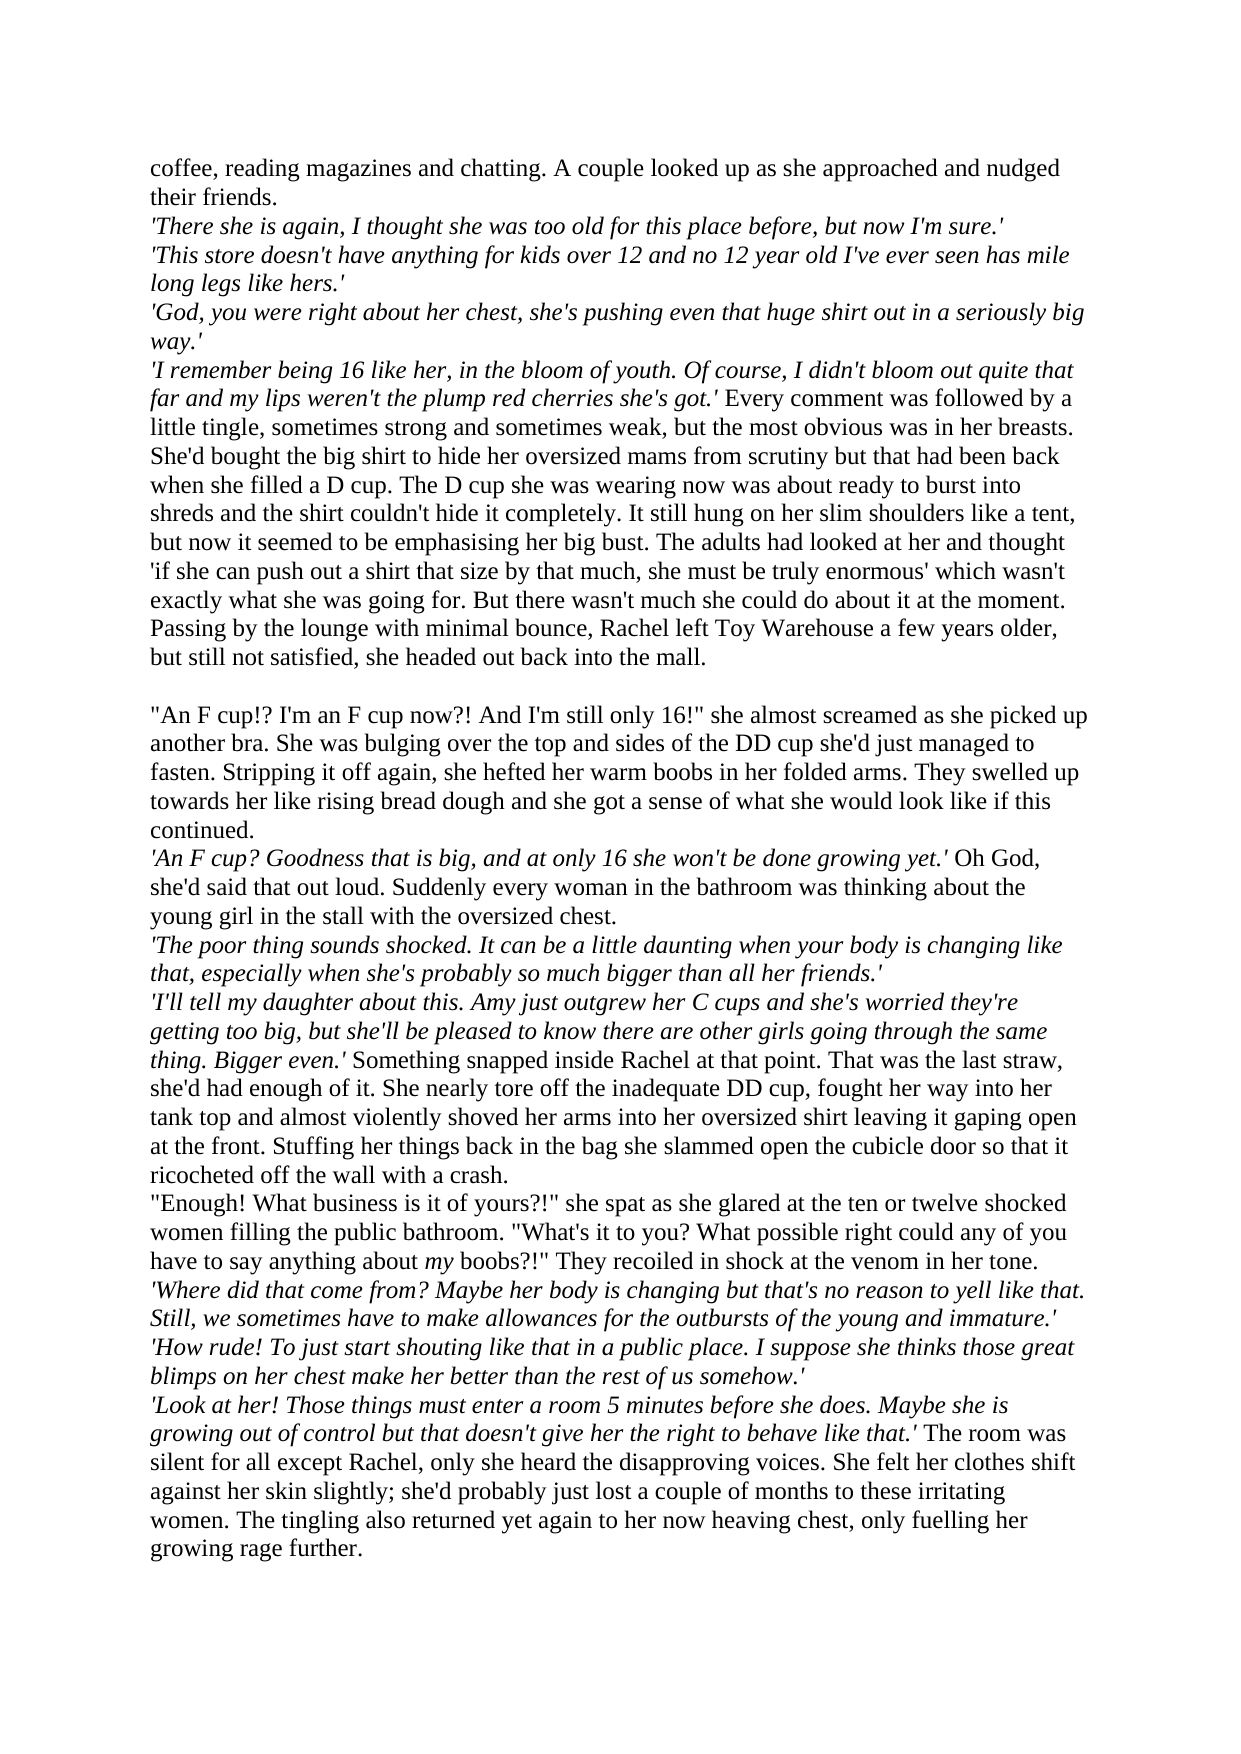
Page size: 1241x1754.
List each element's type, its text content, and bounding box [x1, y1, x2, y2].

text "An F cup!? I'm an F cup now?! And I'm still only 16!" she almost screamed as she picked up another bra. She was bulging over the top and sides of the DD cup she'd just managed to fasten. Stripping it off again, she hefted her warm boobs in her folded arms. They swelled up towards her like rising bread dough and she got a sense of what she would look like if this continued. [150, 700, 1090, 843]
text 'There she is again, I thought she was too old for this place before, but now I'm sure.' [150, 211, 1090, 240]
text 'Look at her! Those things must enter a room 5 minutes before she does. Maybe she is growing out of control but that doesn't give her the right to behave like that.' The room was silent for all except Rachel, only she heard the disapproving voices. She felt her clothes shift against her skin slightly; she'd probably just lost a couple of months to these irritating women. The tingling also returned yet again to her now heaving chest, only fuelling her growing rage further. [150, 1390, 1090, 1562]
text 'An F cup? Goodness that is big, and at only 16 she won't be done growing yet.' Oh God, she'd said that out loud. Suddenly every woman in the bathroom was thinking about the young girl in the stall with the oversized chest. [150, 843, 1090, 930]
text 'I remember being 16 like her, in the bloom of youth. Of course, I didn't bloom out quite that far and my lips weren't the plump red cherries she's got.' Every comment was followed by a little tingle, sometimes strong and sometimes weak, but the most obvious was in her breasts. She'd bought the big shirt to hide her oversized mams from scrutiny but that had been back when she filled a D cup. The D cup she was wearing now was about ready to burst into shreds and the shirt couldn't hide it completely. It still hung on her slim shoulders like a tent, but now it seemed to be emphasising her big bust. The adults had looked at her and thought 'if she can push out a shirt that size by that much, she must be truly enormous' which wasn't exactly what she was going for. But there wasn't much she could do about it at the moment. Passing by the lounge with minimal bounce, Rachel left Toy Warehouse a few years older, but still not satisfied, she headed out back into the mall. [150, 355, 1090, 671]
text "Enough! What business is it of yours?!" she spat as she glared at the ten or twelve shocked women filling the public bathroom. "What's it to you? What possible right could any of you have to say anything about my boobs?!" They recoiled in shock at the venom in her tone. [150, 1188, 1090, 1275]
text 'Where did that come from? Maybe her body is changing but that's no reason to yell like that. Still, we sometimes have to make allowances for the outbursts of the young and immature.' [150, 1275, 1090, 1332]
text 'God, you were right about her chest, she's pushing even that huge shirt out in a seriously big way.' [150, 297, 1090, 355]
text 'I'll tell my daughter about this. Amy just outgrew her C cups and she's worried they're getting too big, but she'll be pleased to know there are other girls going through the same thing. Bigger even.' Something snapped inside Rachel at that point. That was the last straw, she'd had enough of it. She nearly tore off the inadequate DD cup, fought her way into her tank top and almost violently shoved her arms into her oversized shirt leaving it gaping open at the front. Stuffing her things back in the bag she slammed open the cubicle door so that it ricocheted off the wall with a crash. [150, 987, 1090, 1188]
text 'The poor thing sounds shocked. It can be a little daunting when your body is changing like that, especially when she's probably so much bigger than all her friends.' [150, 930, 1090, 987]
text 'This store doesn't have anything for kids over 12 and no 12 year old I've ever seen has mile long legs like hers.' [150, 240, 1090, 297]
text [150, 153, 1090, 211]
text 'How rude! To just start shouting like that in a public place. I suppose she thinks those great blimps on her chest make her better than the rest of us somehow.' [150, 1332, 1090, 1390]
